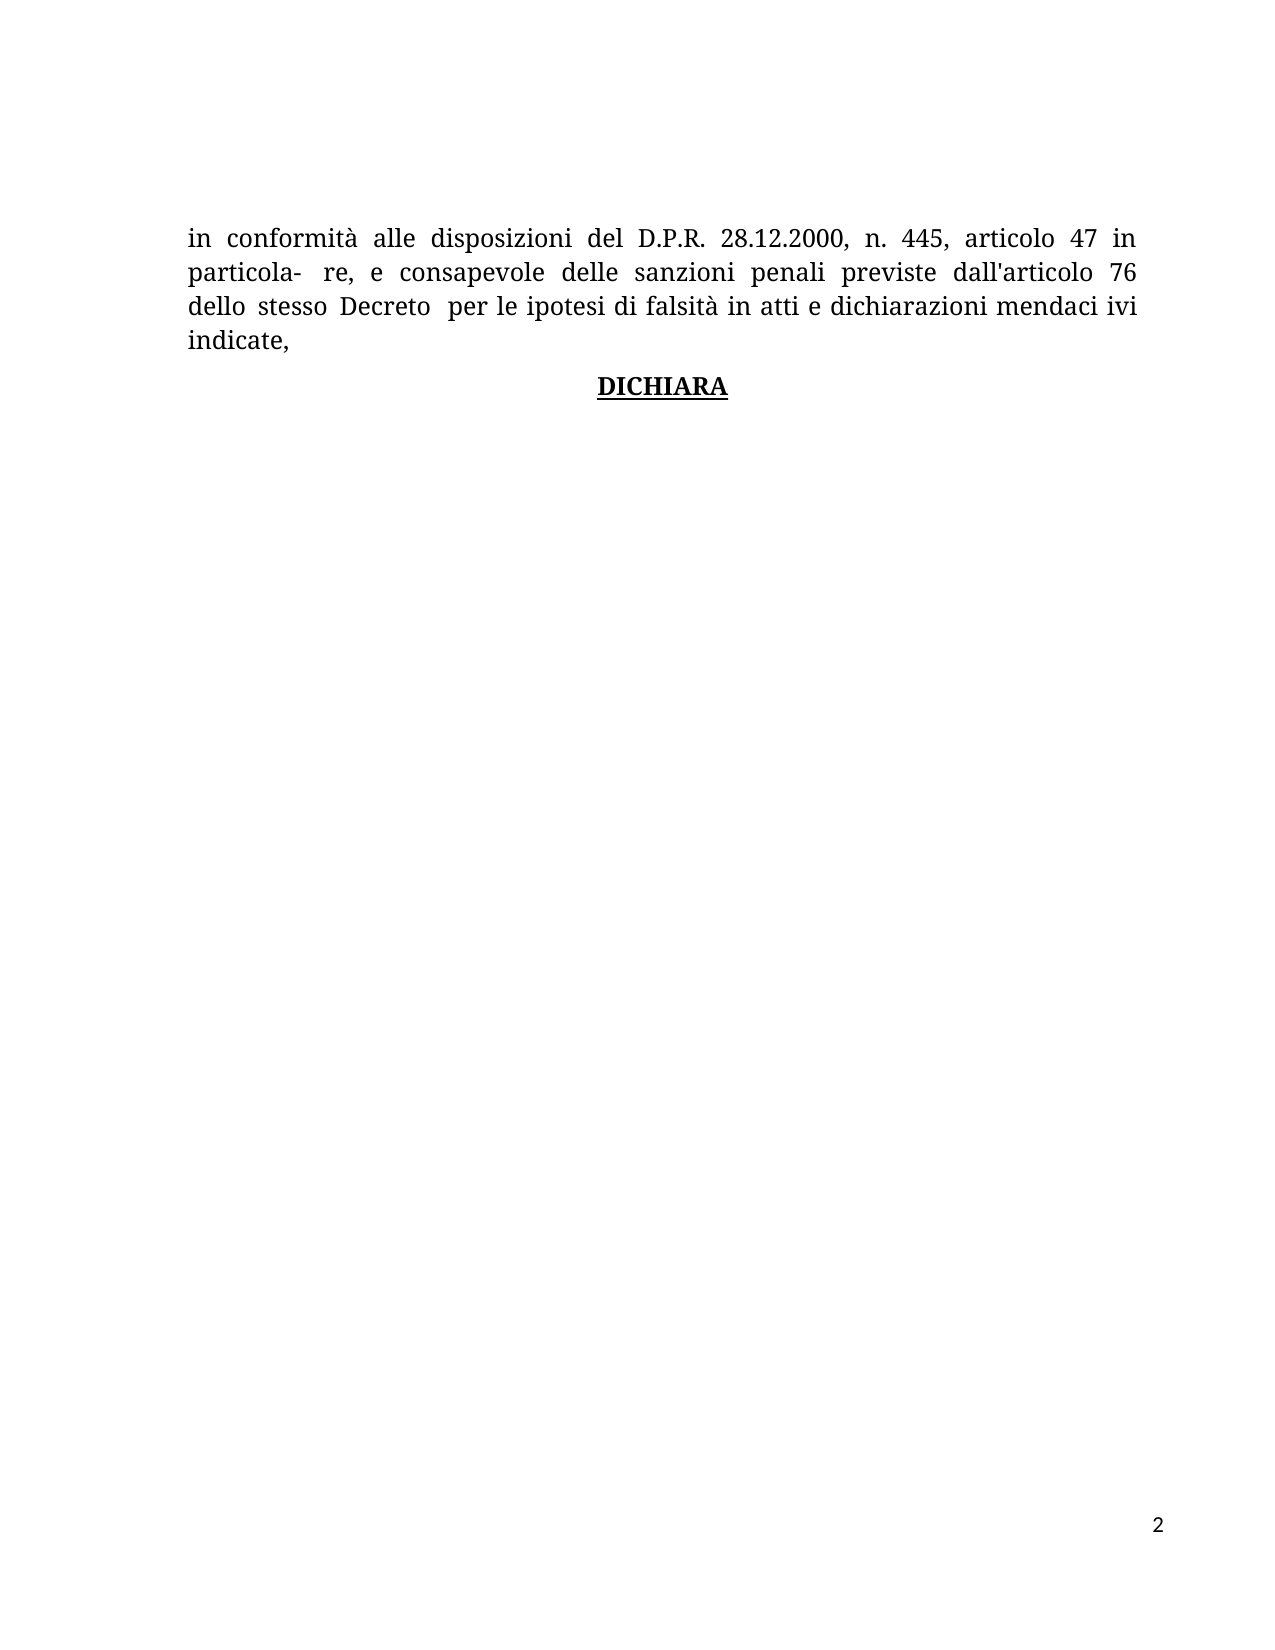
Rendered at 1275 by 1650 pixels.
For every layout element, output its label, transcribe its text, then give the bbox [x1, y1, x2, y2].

text in conformità alle disposizioni del D.P.R. 28.12.2000, n. 445, articolo 47 in particola- re, e consapevole delle sanzioni penali previste dall'articolo 76 dello stesso Decreto per le ipotesi di falsità in atti e dichiarazioni mendaci ivi indicate, [188, 220, 1137, 357]
subtitle DICHIARA [152, 369, 1173, 403]
